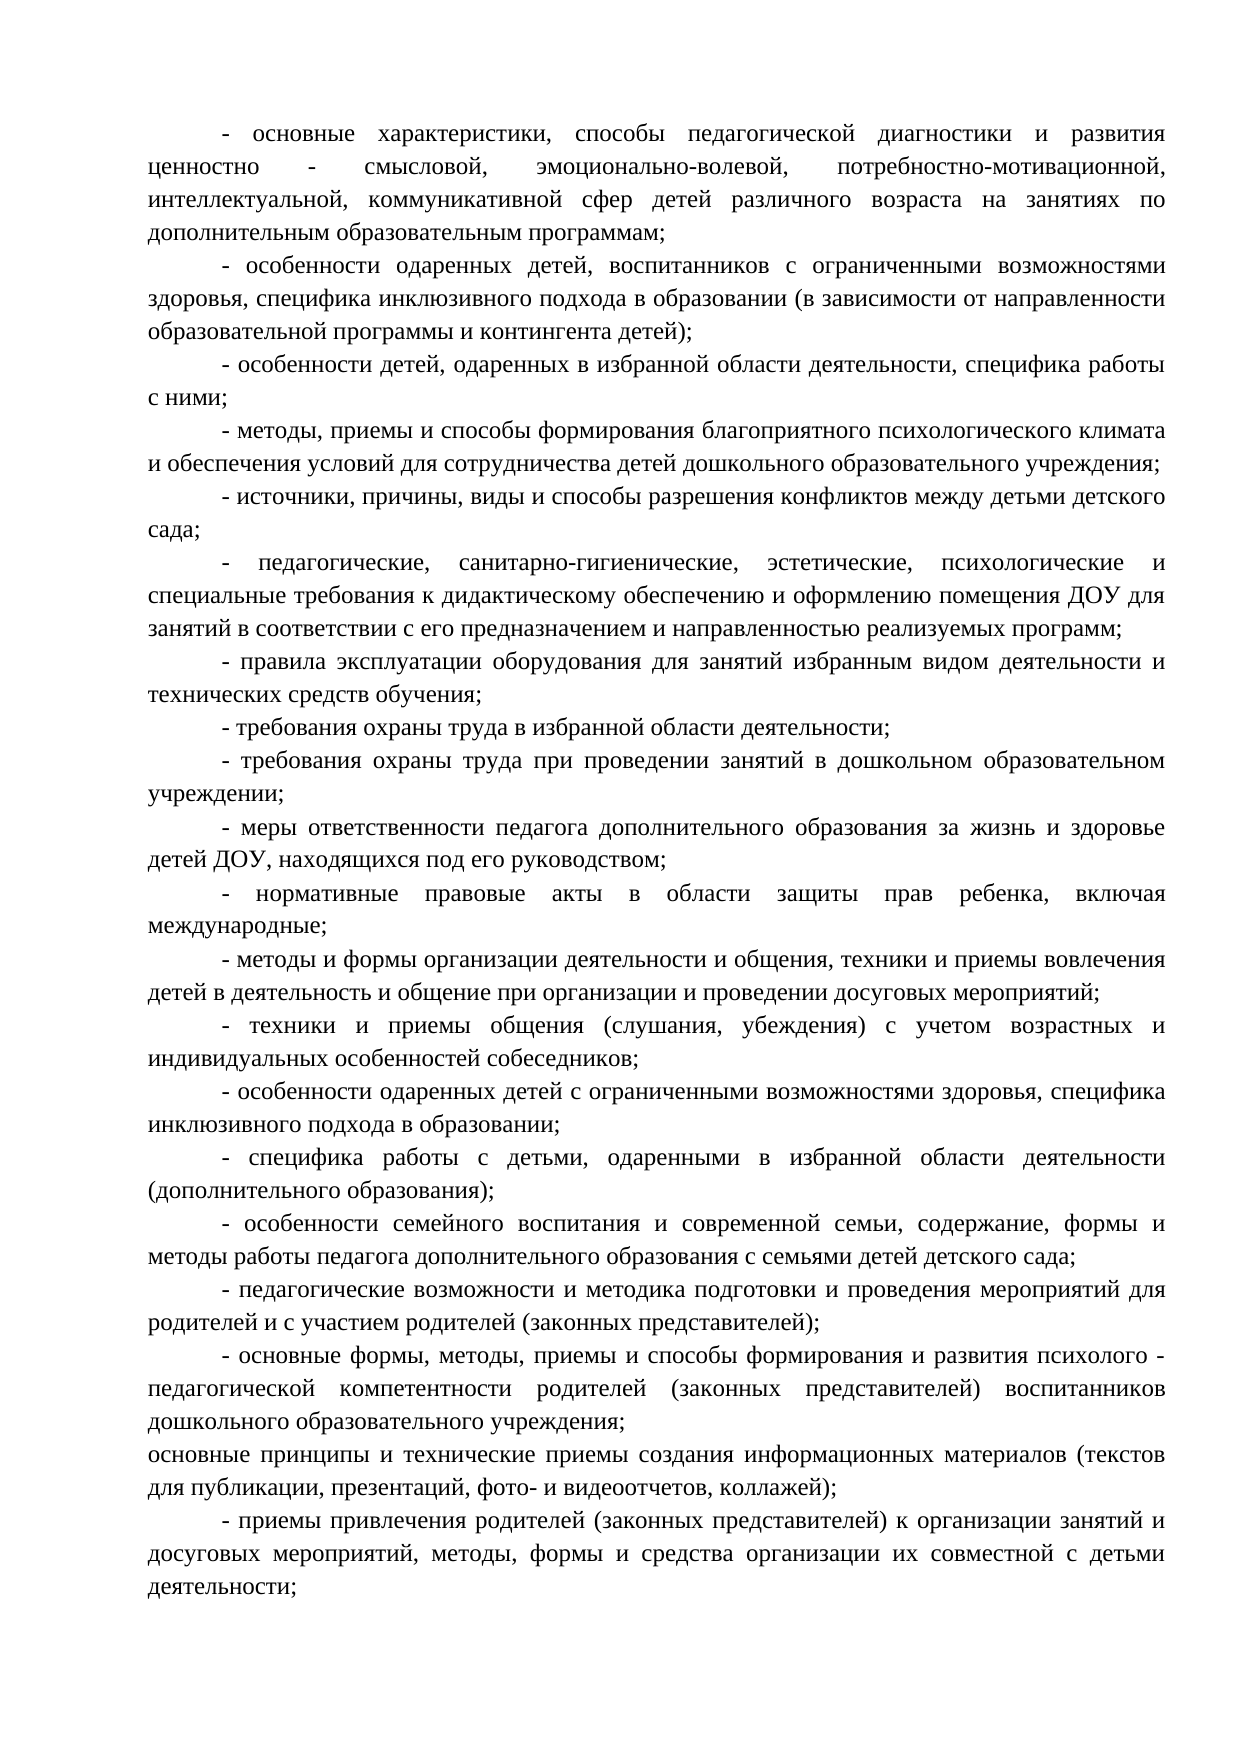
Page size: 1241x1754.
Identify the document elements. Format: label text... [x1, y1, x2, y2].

text - правила эксплуатации оборудования для занятий избранным видом деятельности и технических средств обучения; [148, 646, 1167, 708]
text - специфика работы с детьми, одаренными в избранной области деятельности (дополнительного образования); [148, 1142, 1167, 1203]
text - особенности семейного воспитания и современной семьи, содержание, формы и методы работы педагога дополнительного образования с семьями детей детского сада; [148, 1208, 1167, 1269]
text - нормативные правовые акты в области защиты прав ребенка, включая международные; [148, 878, 1167, 939]
text - особенности детей, одаренных в избранной области деятельности, специфика работы с ними; [148, 349, 1167, 411]
text - основные формы, методы, приемы и способы формирования и развития психолого - педагогической компетентности родителей (законных представителей) воспитанников дошкольного образовательного учреждения; [148, 1340, 1167, 1435]
text - методы и формы организации деятельности и общения, техники и приемы вовлечения детей в деятельность и общение при организации и проведении досуговых мероприятий; [148, 944, 1167, 1005]
text - особенности одаренных детей, воспитанников с ограниченными возможностями здоровья, специфика инклюзивного подхода в образовании (в зависимости от направленности образовательной программы и контингента детей); [148, 250, 1167, 345]
text - особенности одаренных детей с ограниченными возможностями здоровья, специфика инклюзивного подхода в образовании; [148, 1076, 1167, 1137]
text - требования охраны труда при проведении занятий в дошкольном образовательном учреждении; [148, 746, 1167, 807]
text - меры ответственности педагога дополнительного образования за жизнь и здоровье детей ДОУ, находящихся под его руководством; [148, 812, 1167, 873]
text - приемы привлечения родителей (законных представителей) к организации занятий и досуговых мероприятий, методы, формы и средства организации их совместной с детьми деятельности; [148, 1505, 1167, 1600]
text - педагогические, санитарно-гигиенические, эстетические, психологические и специальные требования к дидактическому обеспечению и оформлению помещения ДОУ для занятий в соответствии с его предназначением и направленностью реализуемых программ; [148, 547, 1167, 642]
text - источники, причины, виды и способы разрешения конфликтов между детьми детского сада; [148, 481, 1167, 543]
text - методы, приемы и способы формирования благоприятного психологического климата и обеспечения условий для сотрудничества детей дошкольного образовательного учреждения; [148, 415, 1167, 477]
text - основные характеристики, способы педагогической диагностики и развития ценностно - смысловой, эмоционально-волевой, потребностно-мотивационной, интеллектуальной, коммуникативной сфер детей различного возраста на занятиях по дополнительным образовательным программам; [148, 118, 1167, 246]
text - техники и приемы общения (слушания, убеждения) с учетом возрастных и индивидуальных особенностей собеседников; [148, 1010, 1167, 1071]
text - педагогические возможности и методика подготовки и проведения мероприятий для родителей и с участием родителей (законных представителей); [148, 1274, 1167, 1336]
text - требования охраны труда в избранной области деятельности; [148, 712, 1167, 741]
text основные принципы и технические приемы создания информационных материалов (текстов для публикации, презентаций, фото- и видеоотчетов, коллажей); [148, 1439, 1167, 1501]
